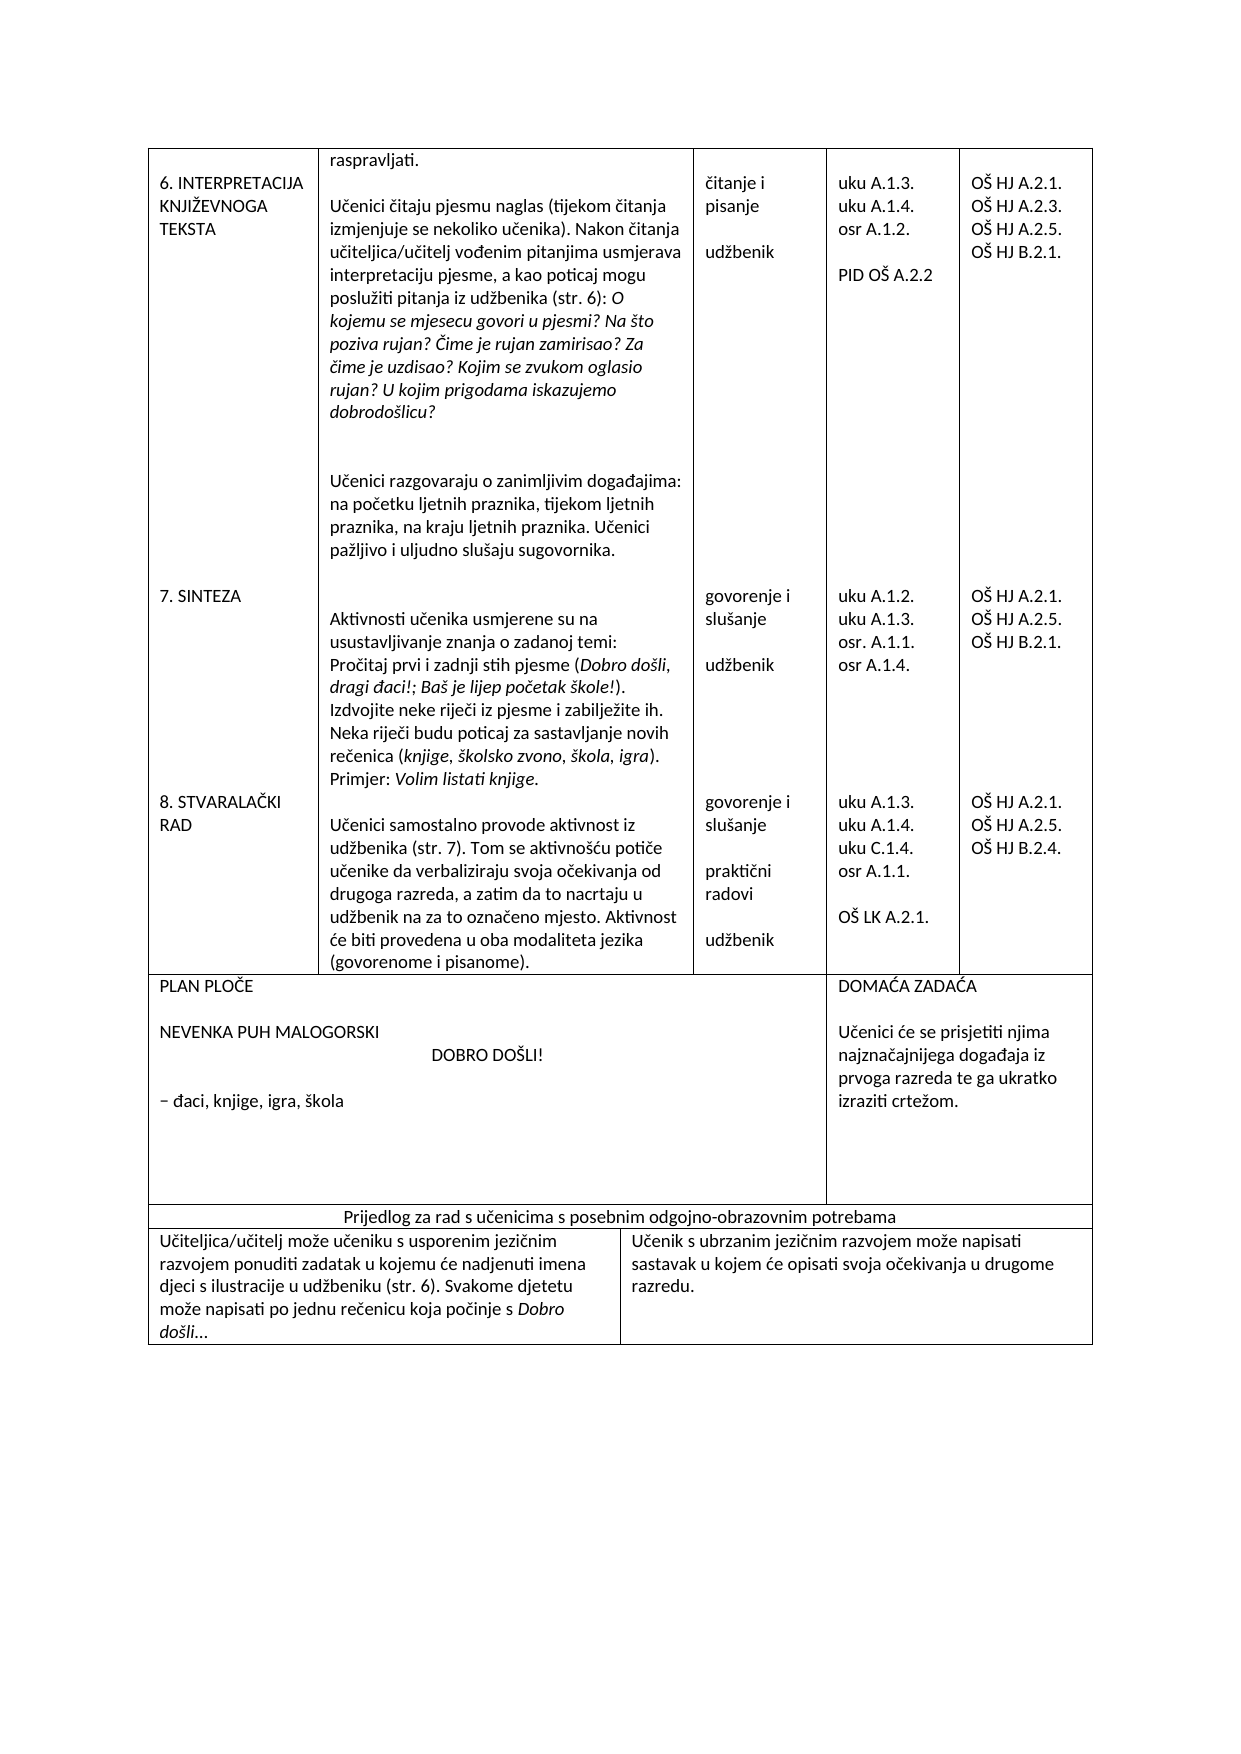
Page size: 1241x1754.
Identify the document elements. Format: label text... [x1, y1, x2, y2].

table_cell Učiteljica/učitelj može učeniku s usporenim jezičnim razvojem ponuditi zadatak u kojemu će nadjenuti imena djeci s ilustracije u udžbeniku (str. 6). Svakome djetetu može napisati po jednu rečenicu koja počinje s Dobro došli… [149, 1229, 620, 1343]
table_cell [960, 149, 1092, 974]
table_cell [149, 149, 318, 974]
table_cell Učenik s ubrzanim jezičnim razvojem može napisati sastavak u kojem će opisati svoja očekivanja u drugome razredu. [621, 1229, 1092, 1343]
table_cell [827, 149, 959, 974]
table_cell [319, 149, 693, 974]
table_cell Prijedlog za rad s učenicima s posebnim odgojno-obrazovnim potrebama [149, 1205, 1092, 1228]
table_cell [694, 149, 826, 974]
table_cell PLAN PLOČE NEVENKA PUH MALOGORSKI DOBRO DOŠLI! − đaci, knjige, igra, škola [149, 975, 826, 1204]
table_cell DOMAĆA ZADAĆA Učenici će se prisjetiti njima najznačajnijega događaja iz prvoga razreda te ga ukratko izraziti crtežom. [827, 975, 1092, 1204]
